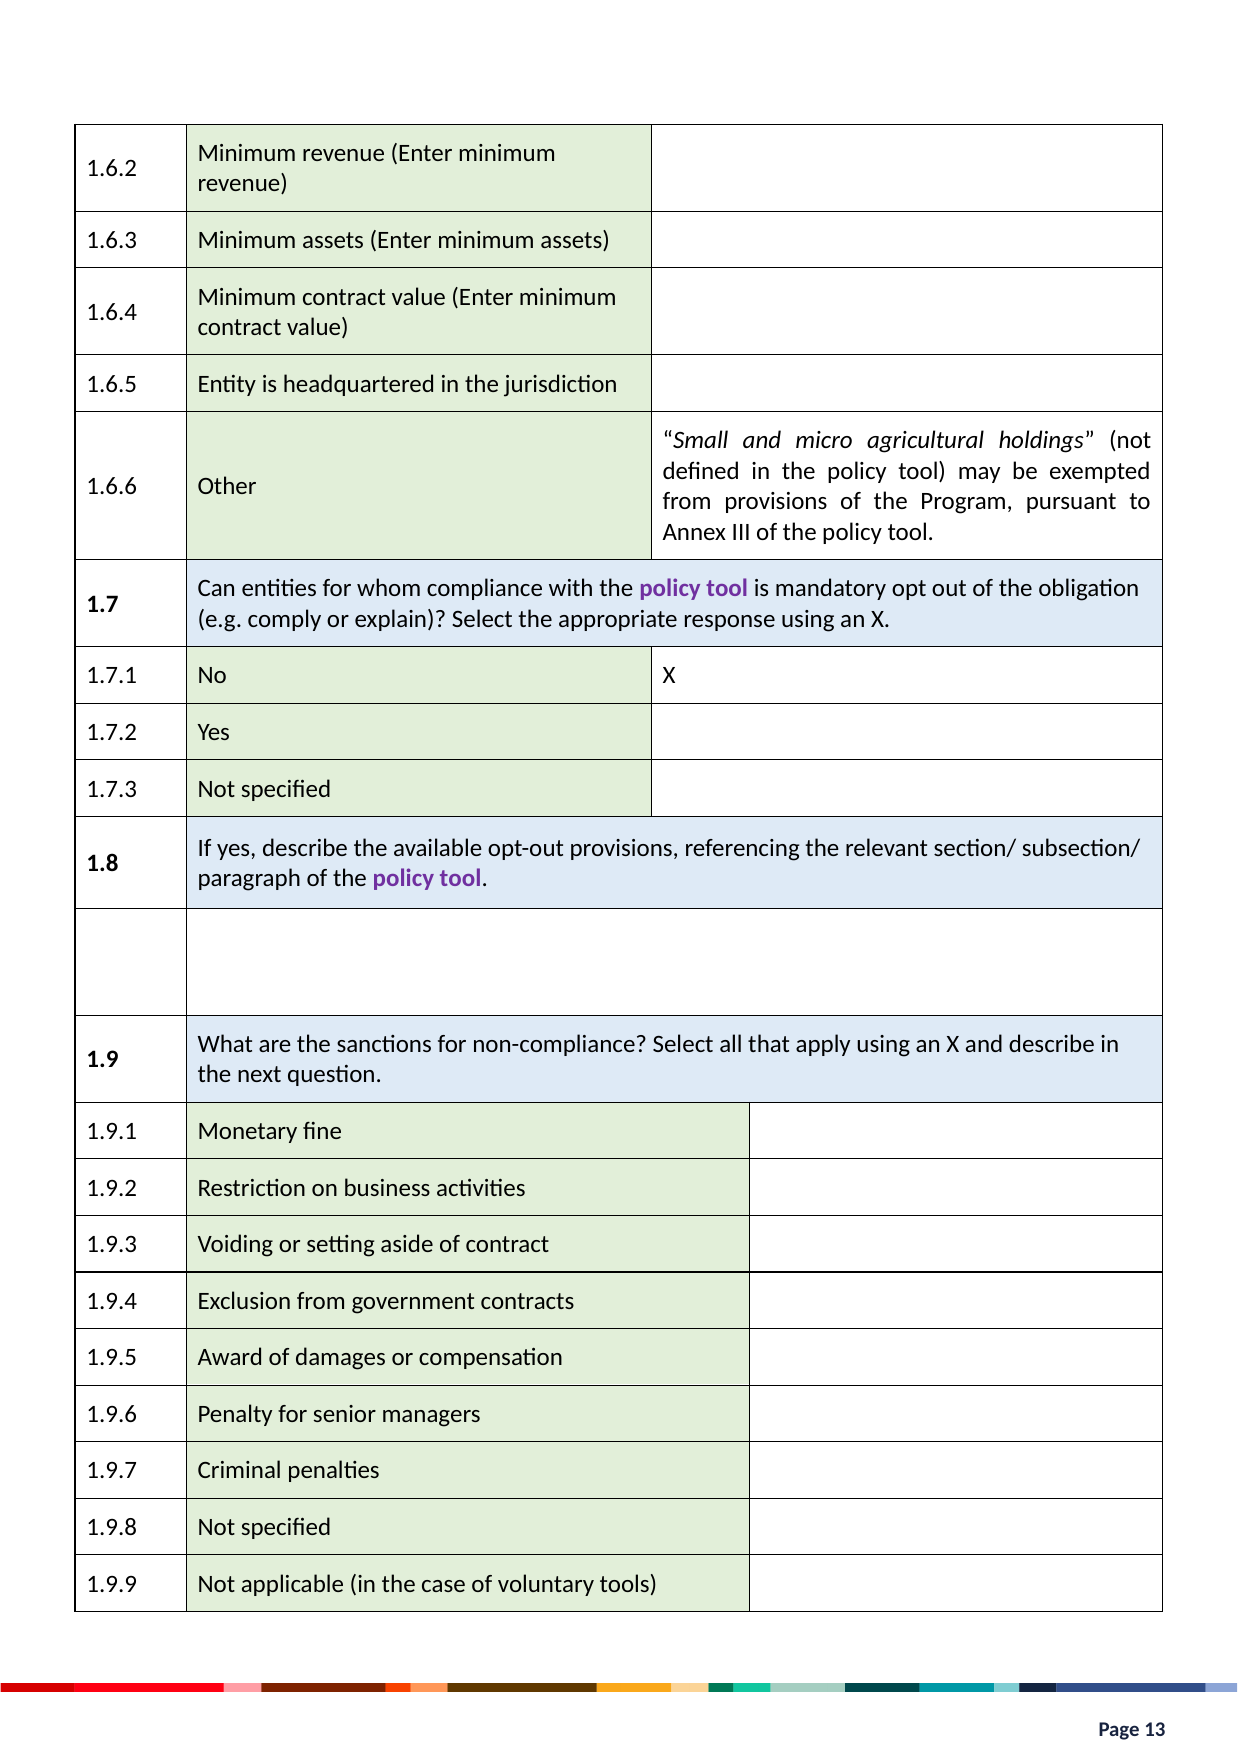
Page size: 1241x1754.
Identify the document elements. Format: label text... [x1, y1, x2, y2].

picture [0, 1683, 1236, 1692]
table_cell Other [187, 412, 651, 559]
table_cell [750, 1273, 1162, 1328]
table_cell Criminal penalties [187, 1442, 749, 1498]
table_cell [750, 1329, 1162, 1384]
table_cell 1.7.3 [76, 760, 186, 816]
table_cell Monetary fine [187, 1103, 749, 1158]
table_cell 1.6.6 [76, 412, 186, 559]
table_cell 1.9.9 [76, 1555, 186, 1611]
table_cell 1.7.1 [76, 647, 186, 703]
table_cell 1.9.3 [76, 1216, 186, 1271]
table_cell [652, 268, 1162, 354]
table_cell 1.9 [76, 1016, 186, 1102]
table_cell 1.9.5 [76, 1329, 186, 1384]
table_cell 1.9.2 [76, 1159, 186, 1215]
table_cell 1.8 [76, 817, 186, 908]
table_cell [750, 1216, 1162, 1271]
table_cell Not specified [187, 760, 651, 816]
table_cell Minimum revenue (Enter minimum revenue) [187, 125, 651, 211]
table_cell Restriction on business activities [187, 1159, 749, 1215]
table_cell No [187, 647, 651, 703]
table_cell [76, 909, 186, 1014]
table_cell [652, 212, 1162, 267]
table_cell 1.9.1 [76, 1103, 186, 1158]
table_cell Yes [187, 704, 651, 759]
table_cell 1.9.6 [76, 1386, 186, 1441]
table_cell [652, 355, 1162, 411]
table_cell [652, 760, 1162, 816]
table_cell [750, 1499, 1162, 1554]
table_cell Not specified [187, 1499, 749, 1554]
table_cell If yes, describe the available opt-out provisions, referencing the relevant section/ subsection/ paragraph of the policy tool. [187, 817, 1162, 908]
table_cell 1.6.2 [76, 125, 186, 211]
table_cell [750, 1159, 1162, 1215]
table_cell Entity is headquartered in the jurisdiction [187, 355, 651, 411]
table_cell [652, 704, 1162, 759]
table_cell Minimum assets (Enter minimum assets) [187, 212, 651, 267]
table_cell 1.7 [76, 560, 186, 646]
table_cell X [652, 647, 1162, 703]
table_cell 1.7.2 [76, 704, 186, 759]
table_cell 1.6.4 [76, 268, 186, 354]
table_cell [750, 1555, 1162, 1611]
table_cell Not applicable (in the case of voluntary tools) [187, 1555, 749, 1611]
table_cell [750, 1442, 1162, 1498]
table_cell [750, 1386, 1162, 1441]
table_cell Penalty for senior managers [187, 1386, 749, 1441]
table_cell [187, 909, 1162, 1014]
table_cell 1.9.8 [76, 1499, 186, 1554]
table_cell 1.9.7 [76, 1442, 186, 1498]
table_cell [652, 125, 1162, 211]
table_cell 1.6.3 [76, 212, 186, 267]
table_cell Exclusion from government contracts [187, 1273, 749, 1328]
table_cell Award of damages or compensation [187, 1329, 749, 1384]
table_cell Minimum contract value (Enter minimum contract value) [187, 268, 651, 354]
table_cell Voiding or setting aside of contract [187, 1216, 749, 1271]
table_cell What are the sanctions for non-compliance? Select all that apply using an X and describe in the next question. [187, 1016, 1162, 1102]
table_cell [750, 1103, 1162, 1158]
table_cell 1.6.5 [76, 355, 186, 411]
table_cell “Small and micro agricultural holdings” (not defined in the policy tool) may be exempted from provisions of the Program, pursuant to Annex III of the policy tool. [652, 412, 1162, 559]
table_cell 1.9.4 [76, 1273, 186, 1328]
table_cell Can entities for whom compliance with the policy tool is mandatory opt out of the obligation (e.g. comply or explain)? Select the appropriate response using an X. [187, 560, 1162, 646]
